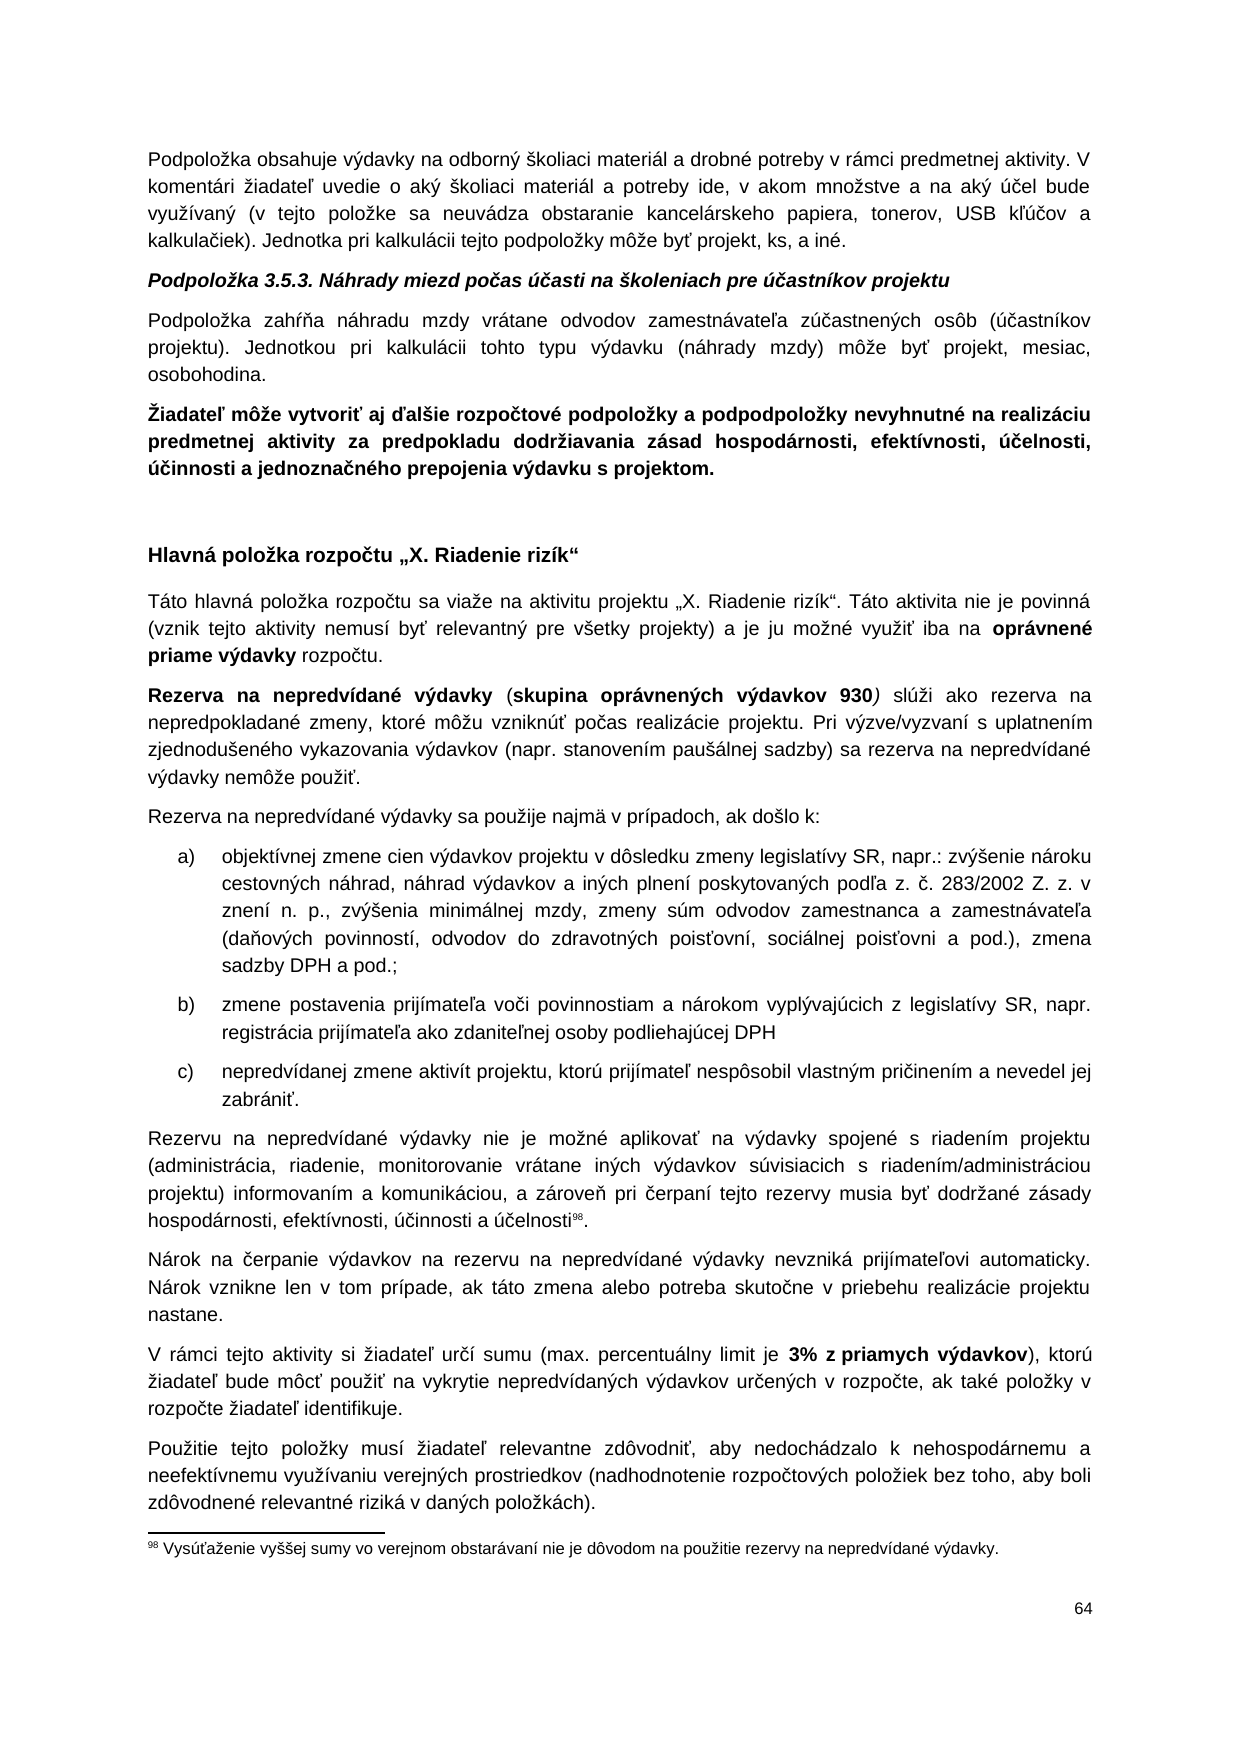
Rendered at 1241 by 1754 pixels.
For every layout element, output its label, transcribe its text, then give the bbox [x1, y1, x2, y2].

list nepredvídanej zmene aktivít projektu, ktorú prijímateľ nespôsobil vlastným pričinením a nevedel jej zabrániť. [177, 1060, 1092, 1110]
text Táto hlavná položka rozpočtu sa viaže na aktivitu projektu „X. Riadenie rizík“. Táto aktivita nie je povinná (vznik tejto aktivity nemusí byť relevantný pre všetky projekty) a je ju možné využiť iba na oprávnené priame výdavky rozpočtu. [148, 590, 1092, 667]
text Hlavná položka rozpočtu „X. Riadenie rizík“ [148, 543, 1092, 567]
text Rezerva na nepredvídané výdavky sa použije najmä v prípadoch, ak došlo k: [148, 805, 1092, 828]
text Podpoložka 3.5.3. Náhrady miezd počas účasti na školeniach pre účastníkov projektu [148, 269, 1092, 292]
list objektívnej zmene cien výdavkov projektu v dôsledku zmeny legislatívy SR, napr.: zvýšenie nároku cestovných náhrad, náhrad výdavkov a iných plnení poskytovaných podľa z. č. 283/2002 Z. z. v znení n. p., zvýšenia minimálnej mzdy, zmeny súm odvodov zamestnanca a zamestnávateľa (daňových povinností, odvodov do zdravotných poisťovní, sociálnej poisťovni a pod.), zmena sadzby DPH a pod.; [177, 845, 1092, 976]
text V rámci tejto aktivity si žiadateľ určí sumu (max. percentuálny limit je 3% z priamych výdavkov), ktorú žiadateľ bude môcť použiť na vykrytie nepredvídaných výdavkov určených v rozpočte, ak také položky v rozpočte žiadateľ identifikuje. [148, 1342, 1092, 1419]
text Nárok na čerpanie výdavkov na rezervu na nepredvídané výdavky nevzniká prijímateľovi automaticky. Nárok vznikne len v tom prípade, ak táto zmena alebo potreba skutočne v priebehu realizácie projektu nastane. [148, 1248, 1092, 1325]
text Žiadateľ môže vytvoriť aj ďalšie rozpočtové podpoložky a podpodpoložky nevyhnutné na realizáciu predmetnej aktivity za predpokladu dodržiavania zásad hospodárnosti, efektívnosti, účelnosti, účinnosti a jednoznačného prepojenia výdavku s projektom. [148, 403, 1092, 480]
text Podpoložka zahŕňa náhradu mzdy vrátane odvodov zamestnávateľa zúčastnených osôb (účastníkov projektu). Jednotkou pri kalkulácii tohto typu výdavku (náhrady mzdy) môže byť projekt, mesiac, osobohodina. [148, 309, 1092, 386]
text Použitie tejto položky musí žiadateľ relevantne zdôvodniť, aby nedochádzalo k nehospodárnemu a neefektívnemu využívaniu verejných prostriedkov (nadhodnotenie rozpočtových položiek bez toho, aby boli zdôvodnené relevantné riziká v daných položkách). [148, 1436, 1092, 1513]
text Rezerva na nepredvídané výdavky (skupina oprávnených výdavkov 930) slúži ako rezerva na nepredpokladané zmeny, ktoré môžu vzniknúť počas realizácie projektu. Pri výzve/vyzvaní s uplatnením zjednodušeného vykazovania výdavkov (napr. stanovením paušálnej sadzby) sa rezerva na nepredvídané výdavky nemôže použiť. [148, 684, 1092, 788]
text Rezervu na nepredvídané výdavky nie je možné aplikovať na výdavky spojené s riadením projektu (administrácia, riadenie, monitorovanie vrátane iných výdavkov súvisiacich s riadením/administráciou projektu) informovaním a komunikáciou, a zároveň pri čerpaní tejto rezervy musia byť dodržané zásady hospodárnosti, efektívnosti, účinnosti a účelnosti. [148, 1127, 1092, 1231]
text Podpoložka obsahuje výdavky na odborný školiaci materiál a drobné potreby v rámci predmetnej aktivity. V komentári žiadateľ uvedie o aký školiaci materiál a potreby ide, v akom množstve a na aký účel bude využívaný (v tejto položke sa neuvádza obstaranie kancelárskeho papiera, tonerov, USB kľúčov a kalkulačiek). Jednotka pri kalkulácii tejto podpoložky môže byť projekt, ks, a iné. [148, 148, 1092, 252]
list zmene postavenia prijímateľa voči povinnostiam a nárokom vyplývajúcich z legislatívy SR, napr. registrácia prijímateľa ako zdaniteľnej osoby podliehajúcej DPH [177, 993, 1092, 1043]
